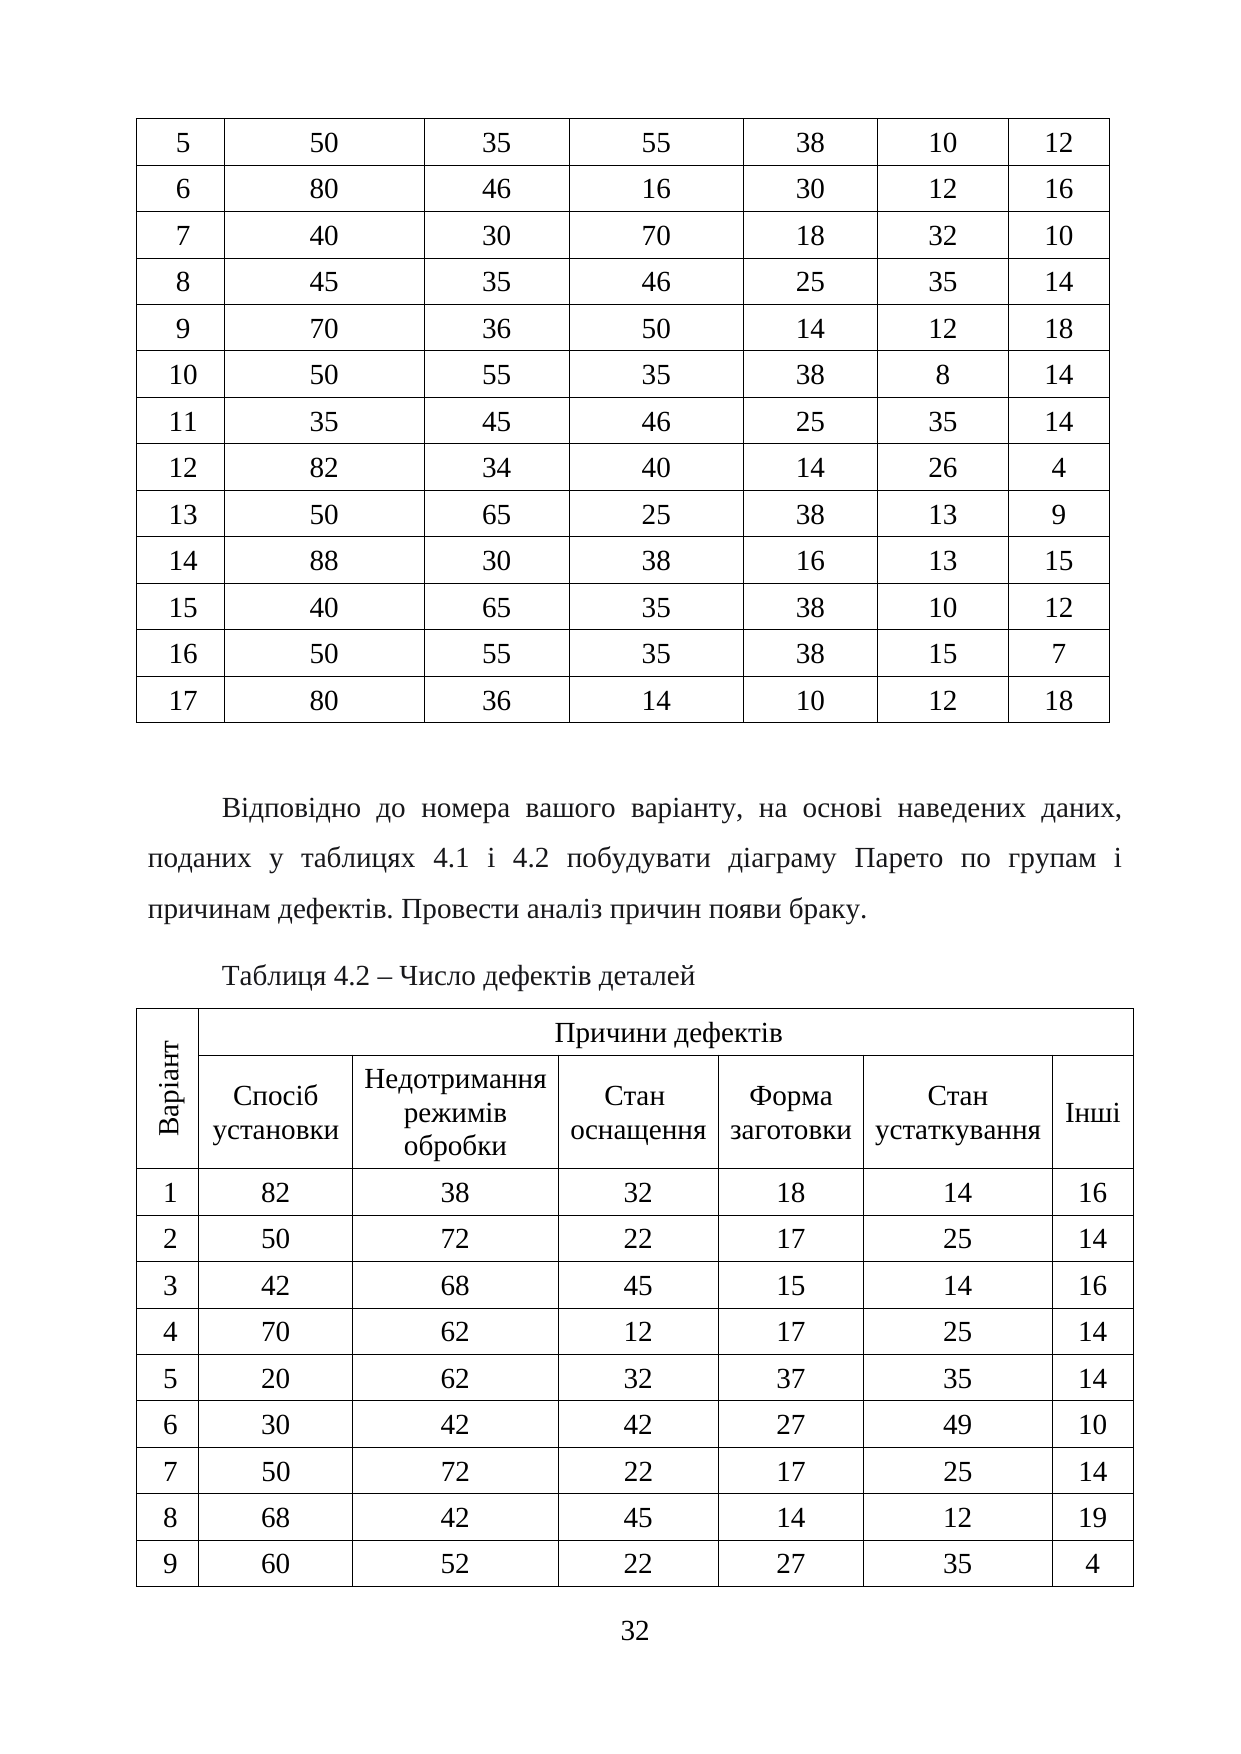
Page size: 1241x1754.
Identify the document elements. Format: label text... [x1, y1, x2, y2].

table_cell 72 [353, 1448, 558, 1493]
table_cell 22 [559, 1448, 718, 1493]
table_cell 25 [864, 1448, 1052, 1493]
table_cell 16 [1053, 1262, 1133, 1307]
table_cell 38 [744, 351, 877, 397]
table_cell 37 [719, 1355, 863, 1400]
table_cell 11 [137, 398, 224, 443]
table_cell 38 [353, 1169, 558, 1214]
table_cell 50 [199, 1448, 352, 1493]
text Відповідно до номера вашого варіанту, на основі наведених даних, поданих у таблицях 4.1 і 4.2 побудувати діаграму Парето по групам і причинам дефектів. Провести аналіз причин появи браку. [148, 790, 1122, 924]
table_cell 68 [199, 1494, 352, 1540]
table_cell 17 [137, 677, 224, 722]
table_cell 15 [878, 630, 1008, 676]
table_cell 22 [559, 1541, 718, 1586]
table_cell 50 [570, 305, 743, 350]
table_cell 7 [1009, 630, 1109, 676]
table_cell 14 [1053, 1355, 1133, 1400]
table_cell 68 [353, 1262, 558, 1307]
table_cell 14 [1053, 1448, 1133, 1493]
table_cell 50 [225, 630, 424, 676]
table_cell 35 [225, 398, 424, 443]
table_cell 5 [137, 1355, 198, 1400]
table_cell 36 [425, 305, 569, 350]
table_cell 45 [559, 1494, 718, 1540]
table_cell 49 [864, 1401, 1052, 1447]
table_cell 14 [1053, 1309, 1133, 1354]
table_cell 10 [1009, 212, 1109, 257]
table_cell 18 [1009, 305, 1109, 350]
table_cell 35 [425, 259, 569, 304]
table_cell 12 [559, 1309, 718, 1354]
table_cell 62 [353, 1355, 558, 1400]
table_cell 80 [225, 677, 424, 722]
table_cell 10 [878, 584, 1008, 629]
table_cell 42 [199, 1262, 352, 1307]
table_cell 13 [878, 537, 1008, 583]
table_cell 35 [878, 398, 1008, 443]
table_cell 38 [744, 630, 877, 676]
table_cell 50 [199, 1216, 352, 1261]
table_cell 7 [137, 1448, 198, 1493]
table_cell 46 [570, 398, 743, 443]
table_cell 15 [137, 584, 224, 629]
table_cell 62 [353, 1309, 558, 1354]
table_cell 16 [744, 537, 877, 583]
table_cell 16 [570, 166, 743, 211]
table_cell 14 [864, 1169, 1052, 1214]
table_cell 35 [570, 351, 743, 397]
table_cell 25 [570, 491, 743, 536]
table_cell 13 [878, 491, 1008, 536]
table_cell 4 [1053, 1541, 1133, 1586]
table_cell 40 [570, 444, 743, 490]
table_cell 16 [1053, 1169, 1133, 1214]
table_cell 34 [425, 444, 569, 490]
table_cell 6 [137, 166, 224, 211]
table_cell 17 [719, 1309, 863, 1354]
table_cell 45 [225, 259, 424, 304]
table_cell Спосіб установки [199, 1056, 352, 1168]
table_cell 40 [225, 212, 424, 257]
table_cell 65 [425, 491, 569, 536]
table_cell 42 [353, 1494, 558, 1540]
table_cell 22 [559, 1216, 718, 1261]
table_cell 72 [353, 1216, 558, 1261]
table_cell 12 [137, 444, 224, 490]
table_cell 50 [225, 491, 424, 536]
table_cell 14 [137, 537, 224, 583]
table_cell 10 [878, 119, 1008, 164]
table_cell 35 [864, 1355, 1052, 1400]
table_cell 10 [1053, 1401, 1133, 1447]
table_cell 8 [137, 1494, 198, 1540]
table_cell Стан устаткування [864, 1056, 1052, 1168]
table_cell 7 [137, 212, 224, 257]
table_cell 3 [137, 1262, 198, 1307]
table_cell 32 [878, 212, 1008, 257]
table_cell 30 [425, 212, 569, 257]
table_cell 17 [719, 1448, 863, 1493]
table_cell 25 [864, 1216, 1052, 1261]
table_cell Форма заготовки [719, 1056, 863, 1168]
table_cell 25 [744, 259, 877, 304]
table_cell 12 [878, 305, 1008, 350]
table_cell 8 [137, 259, 224, 304]
table_cell 30 [744, 166, 877, 211]
table_cell 46 [425, 166, 569, 211]
table_cell 30 [425, 537, 569, 583]
table_cell 82 [199, 1169, 352, 1214]
table_cell 12 [1009, 119, 1109, 164]
table_cell 52 [353, 1541, 558, 1586]
table_cell 8 [878, 351, 1008, 397]
table_cell 45 [559, 1262, 718, 1307]
table_cell 80 [225, 166, 424, 211]
table_cell 12 [1009, 584, 1109, 629]
table_cell 42 [353, 1401, 558, 1447]
table_cell 27 [719, 1401, 863, 1447]
table_cell 14 [719, 1494, 863, 1540]
table_cell 14 [864, 1262, 1052, 1307]
table_cell 82 [225, 444, 424, 490]
table_cell 46 [570, 259, 743, 304]
table_cell 55 [425, 630, 569, 676]
table_cell 18 [1009, 677, 1109, 722]
table_cell 35 [570, 584, 743, 629]
table_cell 12 [878, 166, 1008, 211]
table_cell 27 [719, 1541, 863, 1586]
table_cell 14 [744, 305, 877, 350]
table_cell 4 [1009, 444, 1109, 490]
table_cell 12 [864, 1494, 1052, 1540]
table_cell 14 [1009, 398, 1109, 443]
table_cell 50 [225, 119, 424, 164]
table_cell 35 [425, 119, 569, 164]
table_cell 18 [744, 212, 877, 257]
table_cell 20 [199, 1355, 352, 1400]
table_cell 70 [199, 1309, 352, 1354]
table_cell Недотримання режимів обробки [353, 1056, 558, 1168]
table_cell 16 [137, 630, 224, 676]
table_cell 15 [719, 1262, 863, 1307]
table_cell 9 [137, 1541, 198, 1586]
table_cell 1 [137, 1169, 198, 1214]
table_cell Стан оснащення [559, 1056, 718, 1168]
table_cell 4 [137, 1309, 198, 1354]
table_cell 55 [570, 119, 743, 164]
table_cell 30 [199, 1401, 352, 1447]
table_cell 60 [199, 1541, 352, 1586]
table_cell 40 [225, 584, 424, 629]
table_cell 18 [719, 1169, 863, 1214]
table_cell 25 [864, 1309, 1052, 1354]
table_cell 14 [1053, 1216, 1133, 1261]
table_cell 15 [1009, 537, 1109, 583]
table_cell 35 [864, 1541, 1052, 1586]
text Таблиця 4.2 – Число дефектів деталей [148, 958, 1122, 991]
table_cell 70 [570, 212, 743, 257]
table_cell 36 [425, 677, 569, 722]
table_cell 19 [1053, 1494, 1133, 1540]
table_cell 26 [878, 444, 1008, 490]
table_cell 10 [744, 677, 877, 722]
table_cell Інші [1053, 1056, 1133, 1168]
table_cell 2 [137, 1216, 198, 1261]
table_cell 17 [719, 1216, 863, 1261]
table_cell 12 [878, 677, 1008, 722]
table_cell 14 [1009, 259, 1109, 304]
table_cell 65 [425, 584, 569, 629]
table_cell 32 [559, 1355, 718, 1400]
table_cell 9 [137, 305, 224, 350]
table_cell 88 [225, 537, 424, 583]
table_cell 32 [559, 1169, 718, 1214]
table_cell 14 [570, 677, 743, 722]
table_cell 13 [137, 491, 224, 536]
table_cell 10 [137, 351, 224, 397]
table_cell 35 [570, 630, 743, 676]
table_cell 38 [570, 537, 743, 583]
table_header Причини дефектів [199, 1009, 1133, 1054]
table_header Варіант [137, 1009, 198, 1168]
table_cell 16 [1009, 166, 1109, 211]
table_cell 6 [137, 1401, 198, 1447]
table_cell 38 [744, 584, 877, 629]
table_cell 9 [1009, 491, 1109, 536]
table_cell 35 [878, 259, 1008, 304]
table_cell 14 [744, 444, 877, 490]
table_cell 50 [225, 351, 424, 397]
table_cell 45 [425, 398, 569, 443]
table_cell 42 [559, 1401, 718, 1447]
table_cell 14 [1009, 351, 1109, 397]
table_cell 5 [137, 119, 224, 164]
table_cell 38 [744, 119, 877, 164]
table_cell 70 [225, 305, 424, 350]
table_cell 38 [744, 491, 877, 536]
table_cell 25 [744, 398, 877, 443]
table_cell 55 [425, 351, 569, 397]
